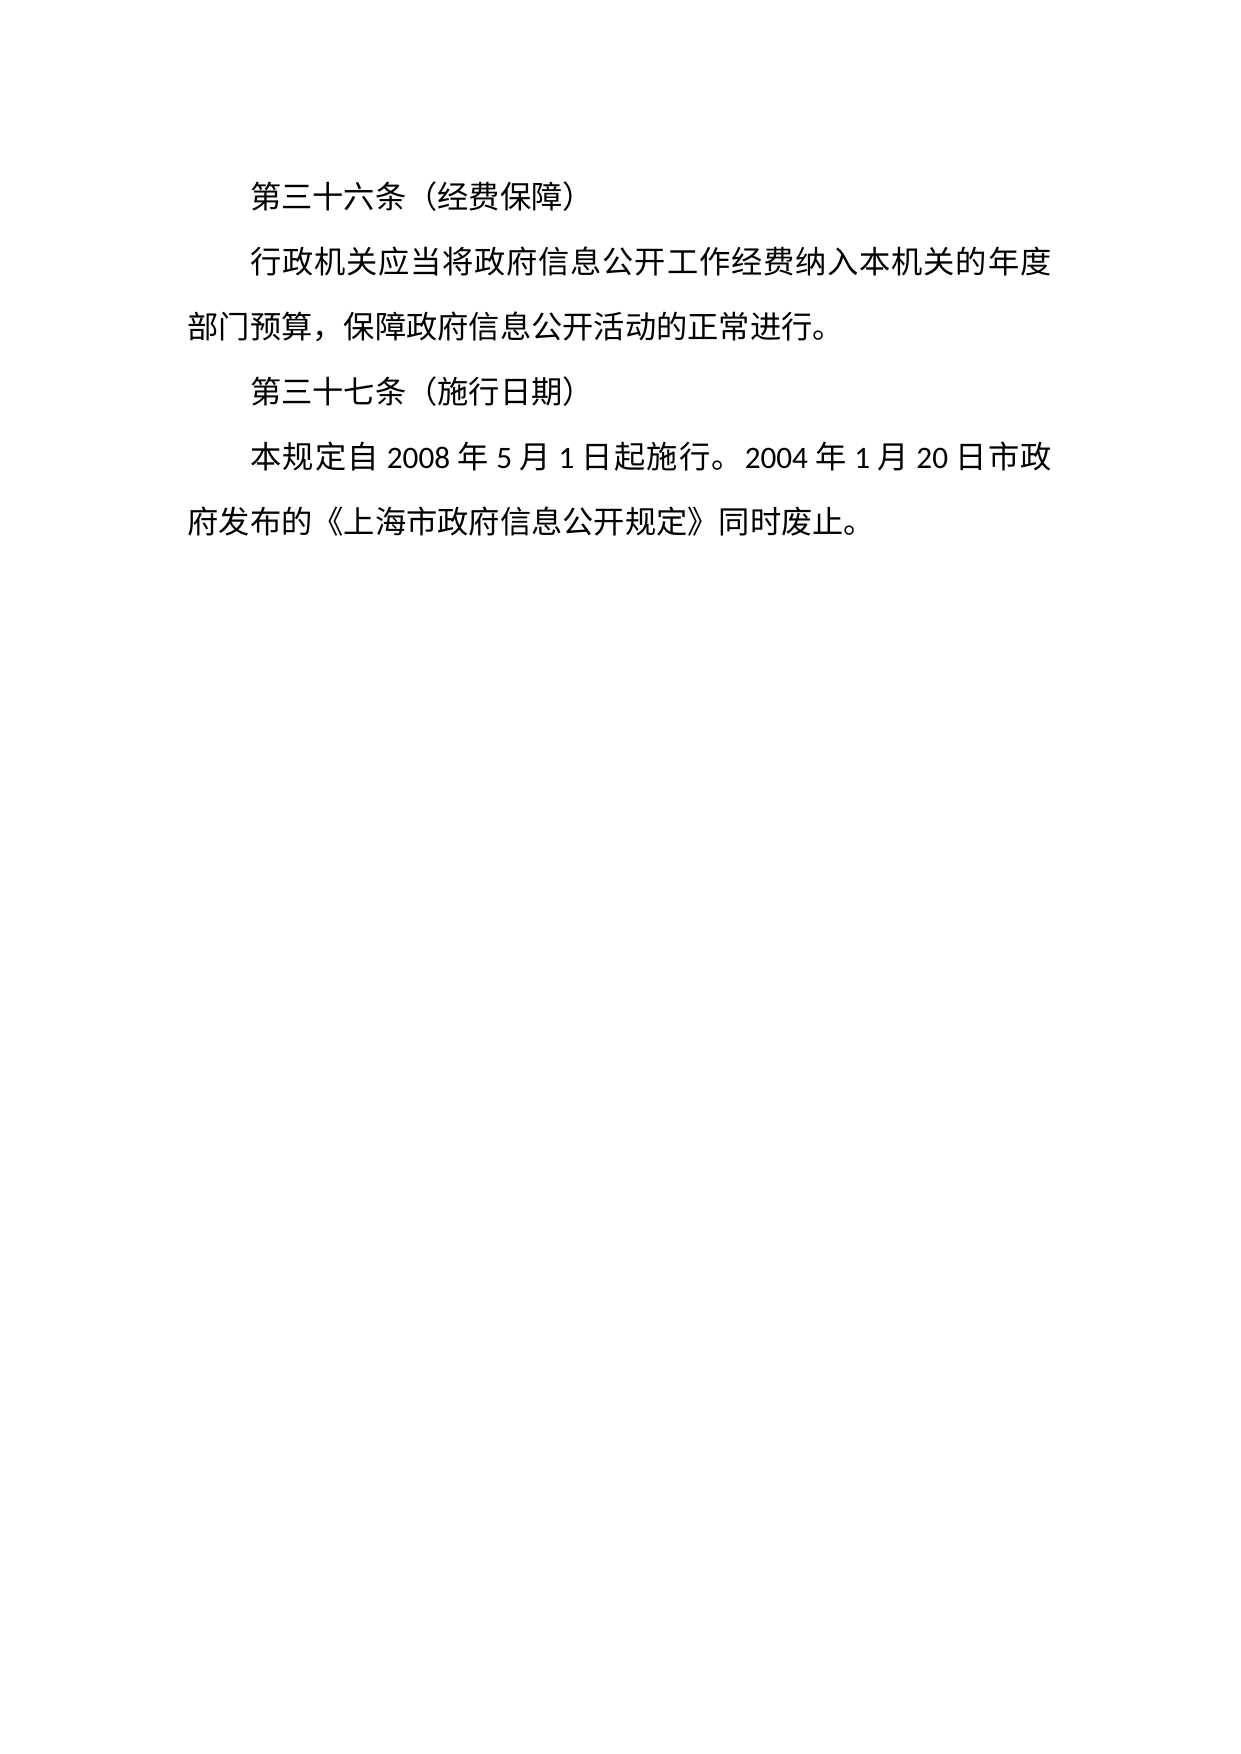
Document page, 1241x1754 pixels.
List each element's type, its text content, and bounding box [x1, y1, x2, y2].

text 第三十七条（施行日期） [187, 357, 1053, 422]
text 行政机关应当将政府信息公开工作经费纳入本机关的年度部门预算，保障政府信息公开活动的正常进行。 [187, 227, 1053, 357]
text 本规定自2008年5月1日起施行。2004年1月20日市政府发布的《上海市政府信息公开规定》同时废止。 [187, 422, 1053, 552]
text 第三十六条（经费保障） [187, 162, 1053, 227]
